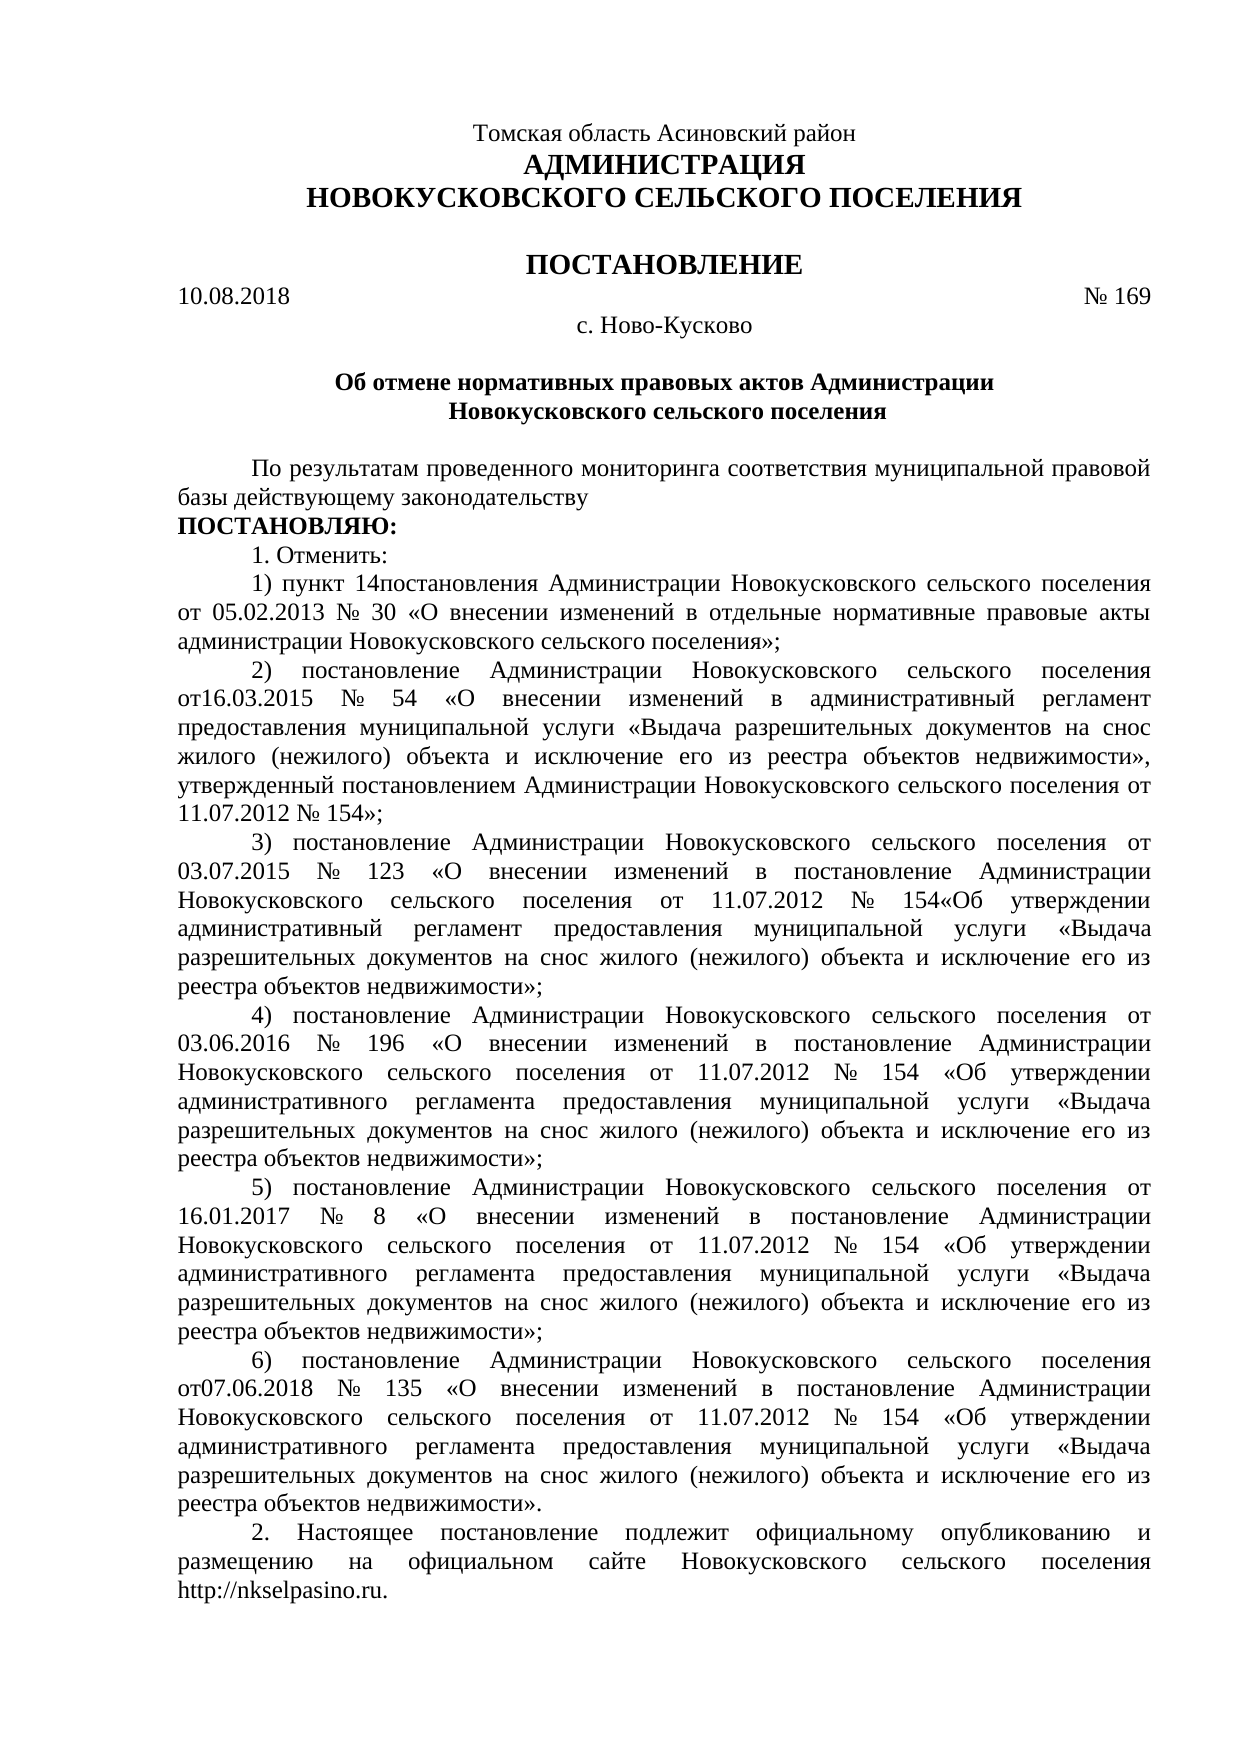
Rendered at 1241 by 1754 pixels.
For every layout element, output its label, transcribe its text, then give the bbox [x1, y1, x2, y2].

text ПОСТАНОВЛЯЮ: [177, 511, 1152, 540]
text 2) постановление Администрации Новокусковского сельского поселения от16.03.2015 № 54 «О внесении изменений в административный регламент предоставления муниципальной услуги «Выдача разрешительных документов на снос жилого (нежилого) объекта и исключение его из реестра объектов недвижимости», утвержденный постановлением Администрации Новокусковского сельского поселения от 11.07.2012 № 154»; [177, 655, 1152, 827]
text НОВОКУСКОВСКОГО СЕЛЬСКОГО ПОСЕЛЕНИЯ [177, 180, 1152, 214]
text По результатам проведенного мониторинга соответствия муниципальной правовой базы действующему законодательству [177, 453, 1152, 511]
text 4) постановление Администрации Новокусковского сельского поселения от 03.06.2016 № 196 «О внесении изменений в постановление Администрации Новокусковского сельского поселения от 11.07.2012 № 154 «Об утверждении административного регламента предоставления муниципальной услуги «Выдача разрешительных документов на снос жилого (нежилого) объекта и исключение его из реестра объектов недвижимости»; [177, 1000, 1152, 1172]
text с. Ново-Кусково [177, 310, 1152, 338]
text 6) постановление Администрации Новокусковского сельского поселения от07.06.2018 № 135 «О внесении изменений в постановление Администрации Новокусковского сельского поселения от 11.07.2012 № 154 «Об утверждении административного регламента предоставления муниципальной услуги «Выдача разрешительных документов на снос жилого (нежилого) объекта и исключение его из реестра объектов недвижимости». [177, 1345, 1152, 1517]
text Томская область Асиновский район [177, 118, 1152, 147]
text Об отмене нормативных правовых актов Администрации [177, 367, 1152, 396]
text 5) постановление Администрации Новокусковского сельского поселения от 16.01.2017 № 8 «О внесении изменений в постановление Администрации Новокусковского сельского поселения от 11.07.2012 № 154 «Об утверждении административного регламента предоставления муниципальной услуги «Выдача разрешительных документов на снос жилого (нежилого) объекта и исключение его из реестра объектов недвижимости»; [177, 1172, 1152, 1345]
text 3) постановление Администрации Новокусковского сельского поселения от 03.07.2015 № 123 «О внесении изменений в постановление Администрации Новокусковского сельского поселения от 11.07.2012 № 154«Об утверждении административный регламент предоставления муниципальной услуги «Выдача разрешительных документов на снос жилого (нежилого) объекта и исключение его из реестра объектов недвижимости»; [177, 827, 1152, 1000]
text 10.08.2018 № 169 [177, 281, 1152, 310]
text 2. Настоящее постановление подлежит официальному опубликованию и размещению на официальном сайте Новокусковского сельского поселения http://nkselpasino.ru. [177, 1517, 1152, 1603]
text ПОСТАНОВЛЕНИЕ [177, 247, 1152, 281]
text 1) пункт 14постановления Администрации Новокусковского сельского поселения от 05.02.2013 № 30 «О внесении изменений в отдельные нормативные правовые акты администрации Новокусковского сельского поселения»; [177, 568, 1152, 655]
text 1. Отменить: [177, 540, 1152, 568]
text АДМИНИСТРАЦИЯ [177, 147, 1152, 180]
text Новокусковского сельского поселения [177, 396, 1152, 425]
